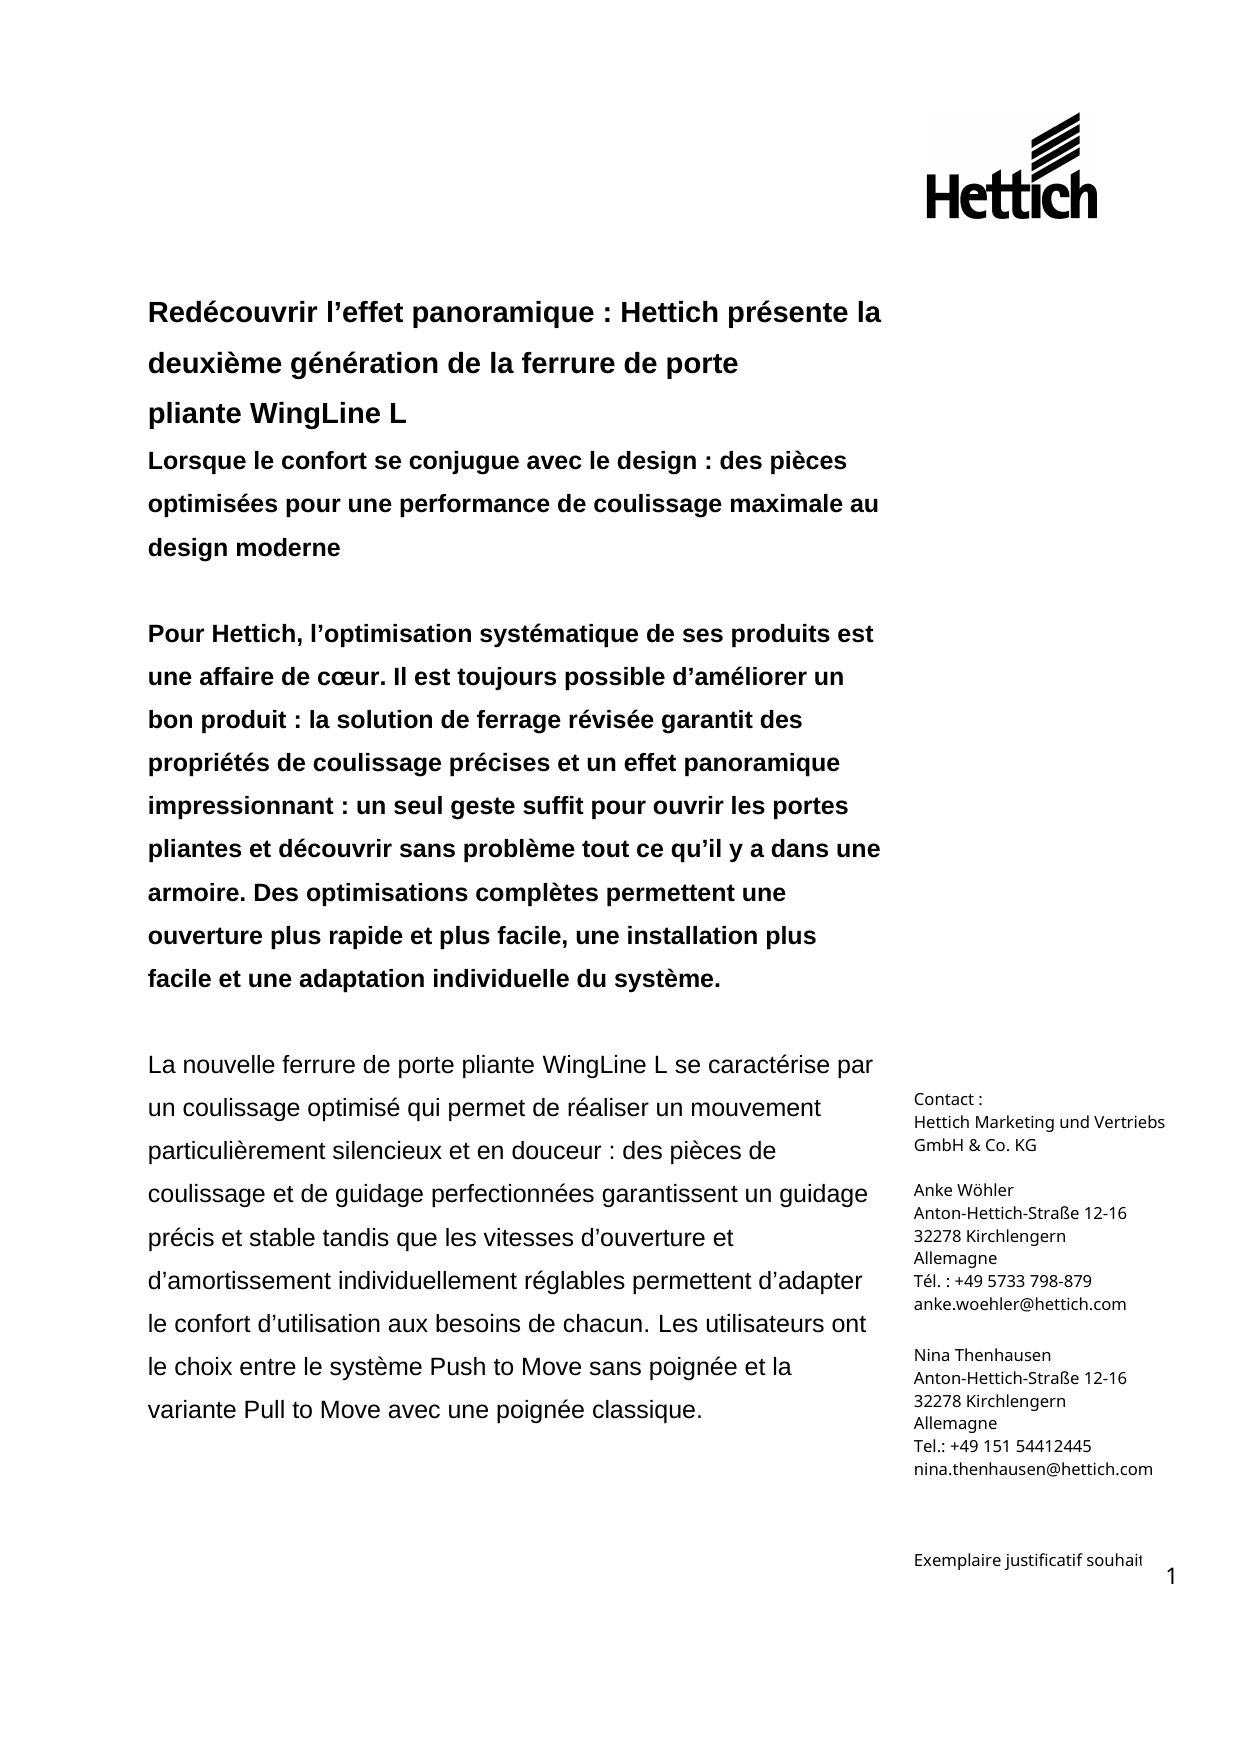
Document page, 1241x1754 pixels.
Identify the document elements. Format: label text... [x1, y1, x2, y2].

text Redécouvrir l’effet panoramique : Hettich présente la deuxième génération de la ferrure de porte pliante WingLine L [148, 295, 886, 429]
text Lorsque le confort se conjugue avec le design : des pièces optimisées pour une performance de coulissage maximale au design moderne [148, 446, 886, 561]
text La nouvelle ferrure de porte pliante WingLine L se caractérise par un coulissage optimisé qui permet de réaliser un mouvement particulièrement silencieux et en douceur : des pièces de coulissage et de guidage perfectionnées garantissent un guidage précis et stable tandis que les vitesses d’ouverture et d’amortissement individuellement réglables permettent d’adapter le confort d’utilisation aux besoins de chacun. Les utilisateurs ont le choix entre le système Push to Move sans poignée et la variante Pull to Move avec une poignée classique. [148, 1050, 886, 1424]
picture [926, 112, 1097, 219]
text Pour Hettich, l’optimisation systématique de ses produits est une affaire de cœur. Il est toujours possible d’améliorer un bon produit : la solution de ferrage révisée garantit des propriétés de coulissage précises et un effet panoramique impressionnant : un seul geste suffit pour ouvrir les portes pliantes et découvrir sans problème tout ce qu’il y a dans une armoire. Des optimisations complètes permettent une ouverture plus rapide et plus facile, une installation plus facile et une adaptation individuelle du système. [148, 619, 886, 992]
